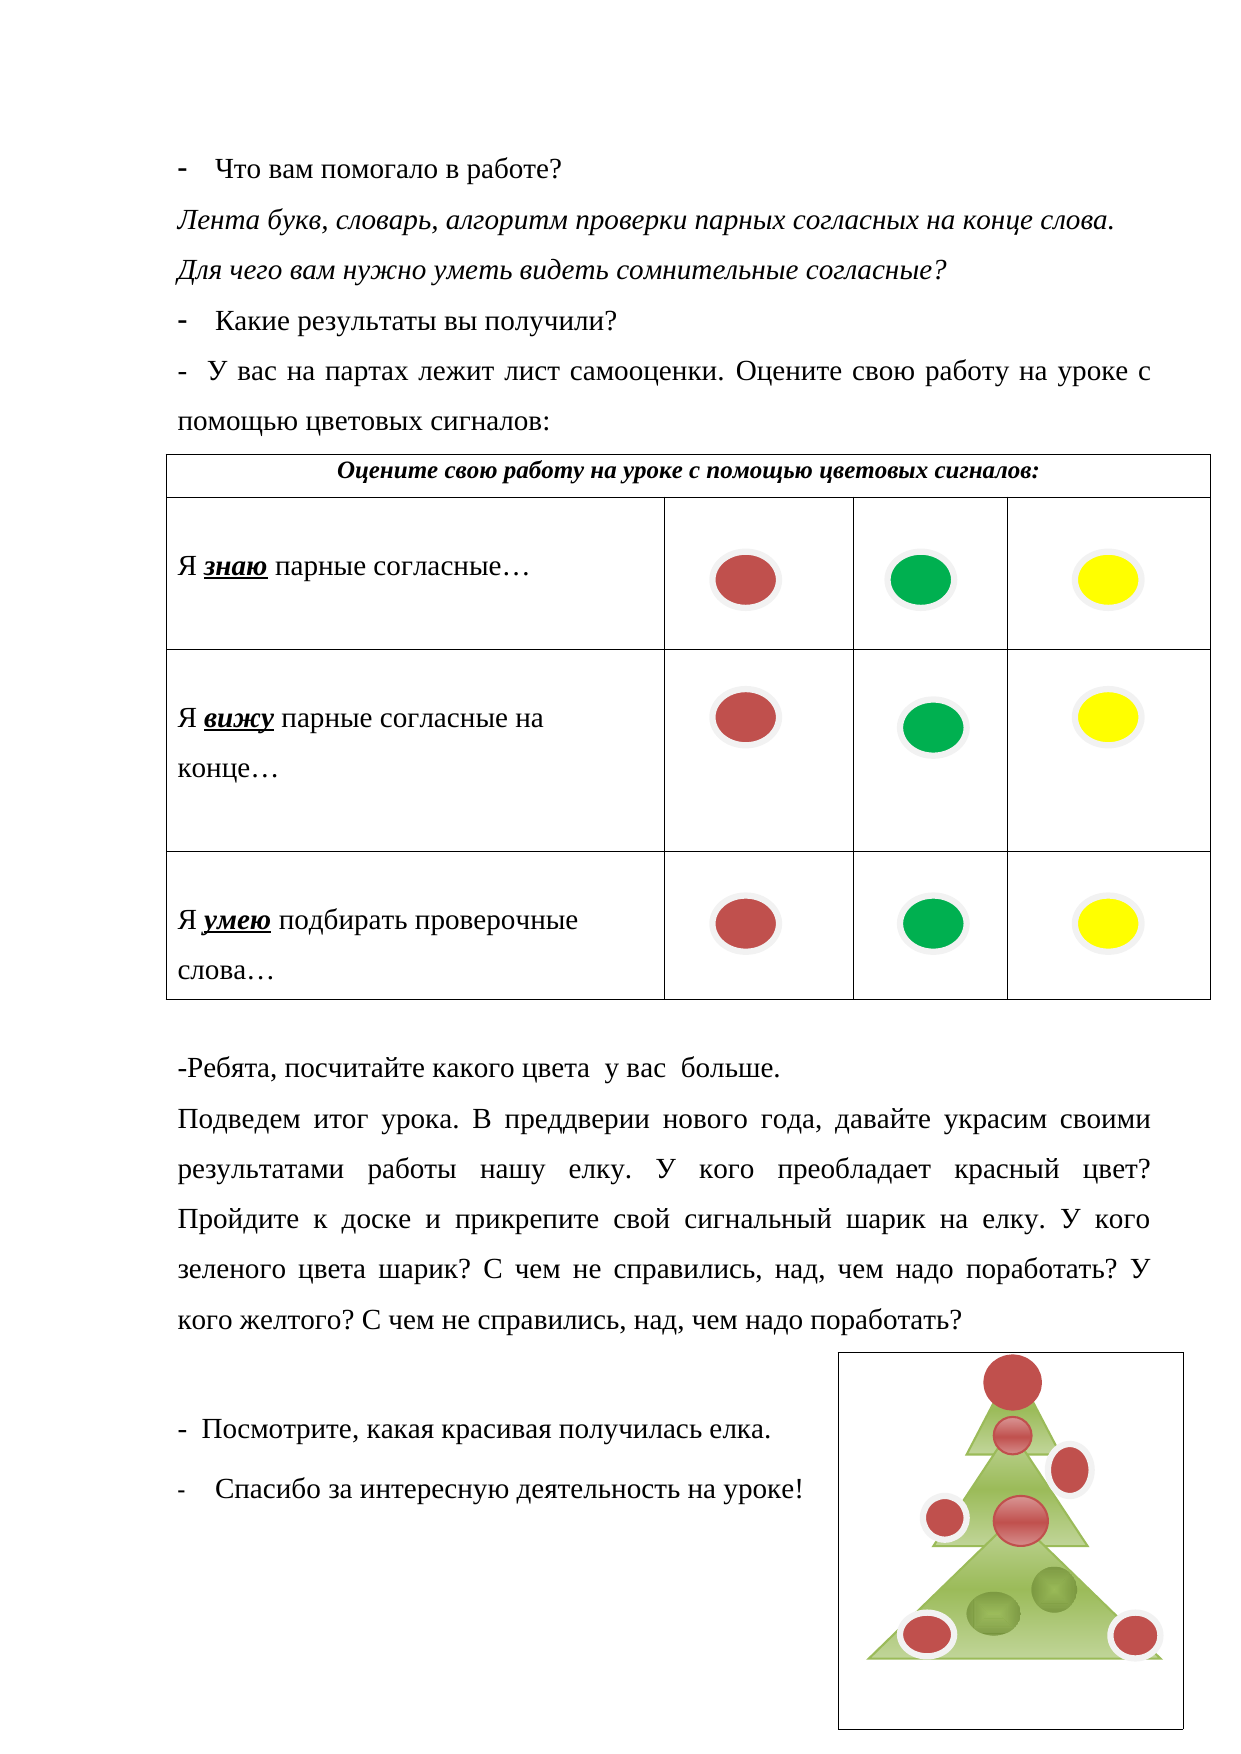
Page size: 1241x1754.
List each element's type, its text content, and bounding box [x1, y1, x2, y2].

table_cell [665, 498, 853, 648]
text Подведем итог урока. В преддверии нового года, давайте украсим своими результатами работы нашу елку. У кого преобладает красный цвет? Пройдите к доске и прикрепите свой сигнальный шарик на елку. У кого зеленого цвета шарик? С чем не справились, над, чем надо поработать? У кого желтого? С чем не справились, над, чем надо поработать? [177, 1101, 1152, 1336]
table_cell [1008, 650, 1210, 851]
text - У вас на партах лежит лист самооценки. Оцените свою работу на уроке с помощью цветовых сигналов: [177, 353, 1152, 437]
table_cell [854, 498, 1007, 648]
table_cell [854, 852, 1007, 999]
text - Посмотрите, какая красивая получилась елка. [177, 1412, 837, 1445]
table_cell [665, 650, 853, 851]
table_cell Я умею подбирать проверочные слова… [167, 852, 664, 999]
table_cell [1008, 852, 1210, 999]
table_cell [1008, 498, 1210, 648]
list Спасибо за интересную деятельность на уроке! [177, 1471, 837, 1504]
table_header Оцените свою работу на уроке с помощью цветовых сигналов: [167, 455, 1210, 497]
table_cell Я знаю парные согласные… [167, 498, 664, 648]
list Какие результаты вы получили? [177, 303, 1152, 336]
table_cell [665, 852, 853, 999]
text Для чего вам нужно уметь видеть сомнительные согласные? [177, 252, 1152, 286]
table_cell Я вижу парные согласные на конце… [167, 650, 664, 851]
text Лента букв, словарь, алгоритм проверки парных согласных на конце слова. [177, 202, 1152, 236]
table_cell [854, 650, 1007, 851]
list Что вам помогало в работе? [177, 152, 1152, 185]
text -Ребята, посчитайте какого цвета у вас больше. [177, 1050, 1152, 1084]
